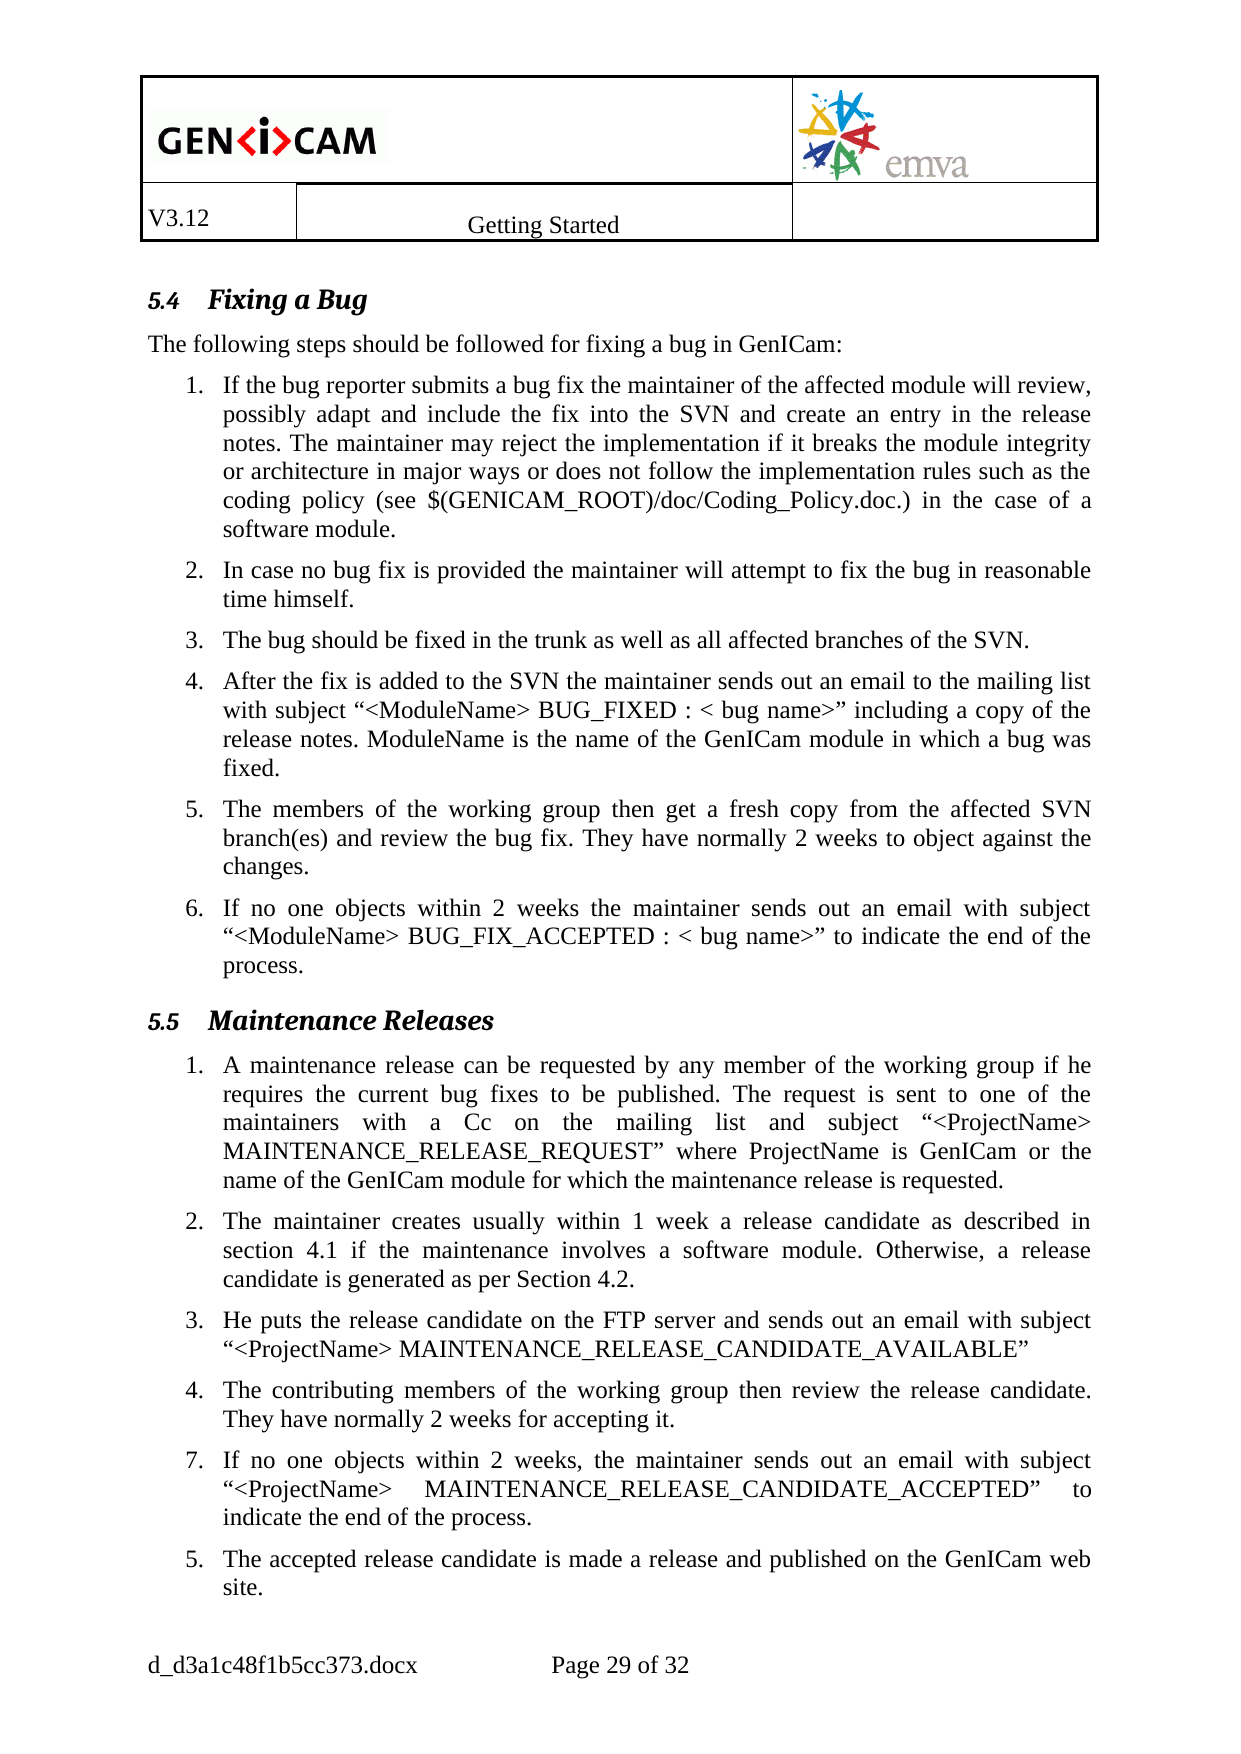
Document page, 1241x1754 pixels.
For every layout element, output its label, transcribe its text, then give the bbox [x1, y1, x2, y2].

list The contributing members of the working group then review the release candidate. They have normally 2 weeks for accepting it. [185, 1375, 1092, 1432]
list If the bug reporter submits a bug fix the maintainer of the affected module will review, possibly adapt and include the fix into the SVN and create an entry in the release notes. The maintainer may reject the implementation if it breaks the module integrity or architecture in major ways or does not follow the implementation rules such as the coding policy (see $(GENICAM_ROOT)/doc/Coding_Policy.doc.) in the case of a software module. [185, 370, 1092, 543]
list After the fix is added to the SVN the maintainer sends out an email to the mailing list with subject “<ModuleName> BUG_FIXED : < bug name>” including a copy of the release notes. ModuleName is the name of the GenICam module in which a bug was fixed. [185, 666, 1092, 781]
list If no one objects within 2 weeks, the maintainer sends out an email with subject “<ProjectName> MAINTENANCE_RELEASE_CANDIDATE_ACCEPTED” to indicate the end of the process. [185, 1445, 1092, 1531]
picture [798, 90, 969, 182]
list The accepted release candidate is made a release and published on the GenICam web site. [185, 1544, 1092, 1601]
subtitle Fixing a Bug [148, 283, 1092, 316]
list If no one objects within 2 weeks the maintainer sends out an email with subject “<ModuleName> BUG_FIX_ACCEPTED : < bug name>” to indicate the end of the process. [185, 893, 1092, 979]
text The following steps should be followed for fixing a bug in GenICam: [148, 329, 1092, 358]
list In case no bug fix is provided the maintainer will attempt to fix the bug in reasonable time himself. [185, 555, 1092, 613]
subtitle Maintenance Releases [148, 1004, 1092, 1037]
list A maintenance release can be requested by any member of the working group if he requires the current bug fixes to be published. The request is sent to one of the maintainers with a Cc on the mailing list and subject “<ProjectName> MAINTENANCE_RELEASE_REQUEST” where ProjectName is GenICam or the name of the GenICam module for which the maintenance release is requested. [185, 1050, 1092, 1194]
list He puts the release candidate on the FTP server and sends out an email with subject “<ProjectName> MAINTENANCE_RELEASE_CANDIDATE_AVAILABLE” [185, 1305, 1092, 1362]
list The maintainer creates usually within 1 week a release candidate as described in section 4.1 if the maintenance involves a software module. Otherwise, a release candidate is generated as per Section 4.2. [185, 1206, 1092, 1292]
list The bug should be fixed in the trunk as well as all affected branches of the SVN. [185, 625, 1092, 654]
list The members of the working group then get a fresh copy from the affected SVN branch(es) and review the bug fix. They have normally 2 weeks to object against the changes. [185, 794, 1092, 880]
